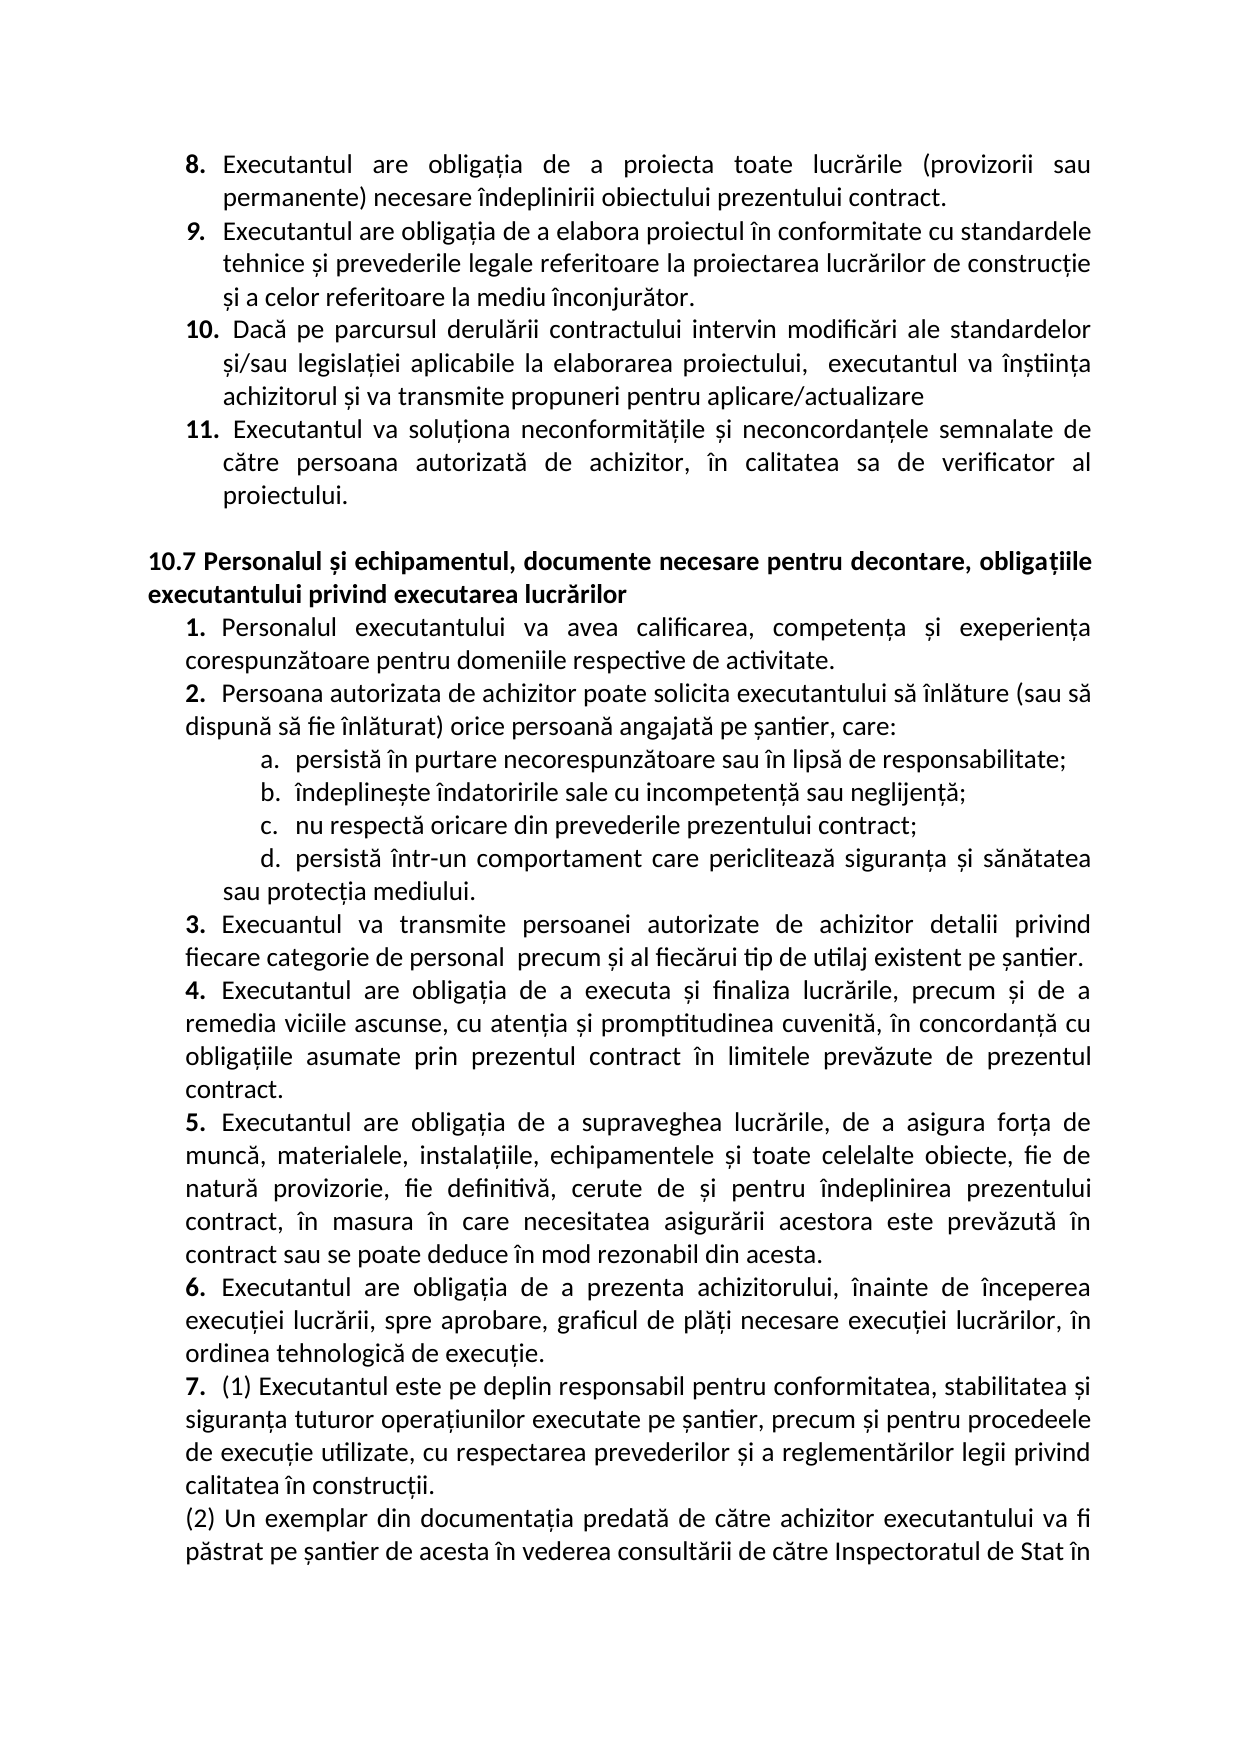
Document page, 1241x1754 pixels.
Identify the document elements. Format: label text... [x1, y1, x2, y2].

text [185, 1501, 1093, 1567]
list Executantul are obligaţia de a supraveghea lucrările, de a asigura forţa de muncă, materialele, instalaţiile, echipamentele şi toate celelalte obiecte, fie de natură provizorie, fie definitivă, cerute de şi pentru îndeplinirea prezentului contract, în masura în care necesitatea asigurării acestora este prevăzută în contract sau se poate deduce în mod rezonabil din acesta. [185, 1105, 1093, 1270]
text 10.7 Personalul şi echipamentul, documente necesare pentru decontare, obligațiile executantului privind executarea lucrărilor [148, 544, 1093, 610]
list Executantul are obligaţia de a executa şi finaliza lucrările, precum şi de a remedia viciile ascunse, cu atenţia şi promptitudinea cuvenită, în concordanţă cu obligaţiile asumate prin prezentul contract în limitele prevăzute de prezentul contract. [185, 973, 1093, 1105]
list îndeplineşte îndatoririle sale cu incompetenţă sau neglijenţă; [223, 775, 1093, 808]
list Execuantul va transmite persoanei autorizate de achizitor detalii privind fiecare categorie de personal precum şi al fiecărui tip de utilaj existent pe şantier. [185, 907, 1093, 973]
list Executantul are obligaţia de a prezenta achizitorului, înainte de începerea execuţiei lucrării, spre aprobare, graficul de plăţi necesare execuţiei lucrărilor, în ordinea tehnologică de execuţie. [185, 1270, 1093, 1369]
list Executantul are obligaţia de a proiecta toate lucrările (provizorii sau permanente) necesare îndeplinirii obiectului prezentului contract. [185, 148, 1093, 214]
list nu respectă oricare din prevederile prezentului contract; [223, 808, 1093, 841]
list persistă într-un comportament care periclitează siguranţa şi sănătatea sau protecţia mediului. [223, 841, 1093, 907]
list Persoana autorizata de achizitor poate solicita executantului să înlăture (sau să dispună să fie înlăturat) orice persoană angajată pe şantier, care: [185, 676, 1093, 742]
list (1) Executantul este pe deplin responsabil pentru conformitatea, stabilitatea şi siguranţa tuturor operaţiunilor executate pe şantier, precum şi pentru procedeele de execuţie utilizate, cu respectarea prevederilor şi a reglementărilor legii privind calitatea în construcţii. [185, 1369, 1093, 1501]
list Executantul va soluţiona neconformităţile şi neconcordanţele semnalate de către persoana autorizată de achizitor, în calitatea sa de verificator al proiectului. [185, 412, 1093, 511]
list Personalul executantului va avea calificarea, competenţa şi exeperienţa corespunzătoare pentru domeniile respective de activitate. [185, 610, 1093, 676]
list Dacă pe parcursul derulării contractului intervin modificări ale standardelor şi/sau legislaţiei aplicabile la elaborarea proiectului, executantul va înştiinţa achizitorul şi va transmite propuneri pentru aplicare/actualizare [185, 313, 1093, 412]
list persistă în purtare necorespunzătoare sau în lipsă de responsabilitate; [223, 742, 1093, 775]
list Executantul are obligaţia de a elabora proiectul în conformitate cu standardele tehnice şi prevederile legale referitoare la proiectarea lucrărilor de construcţie şi a celor referitoare la mediu înconjurător. [185, 214, 1093, 313]
